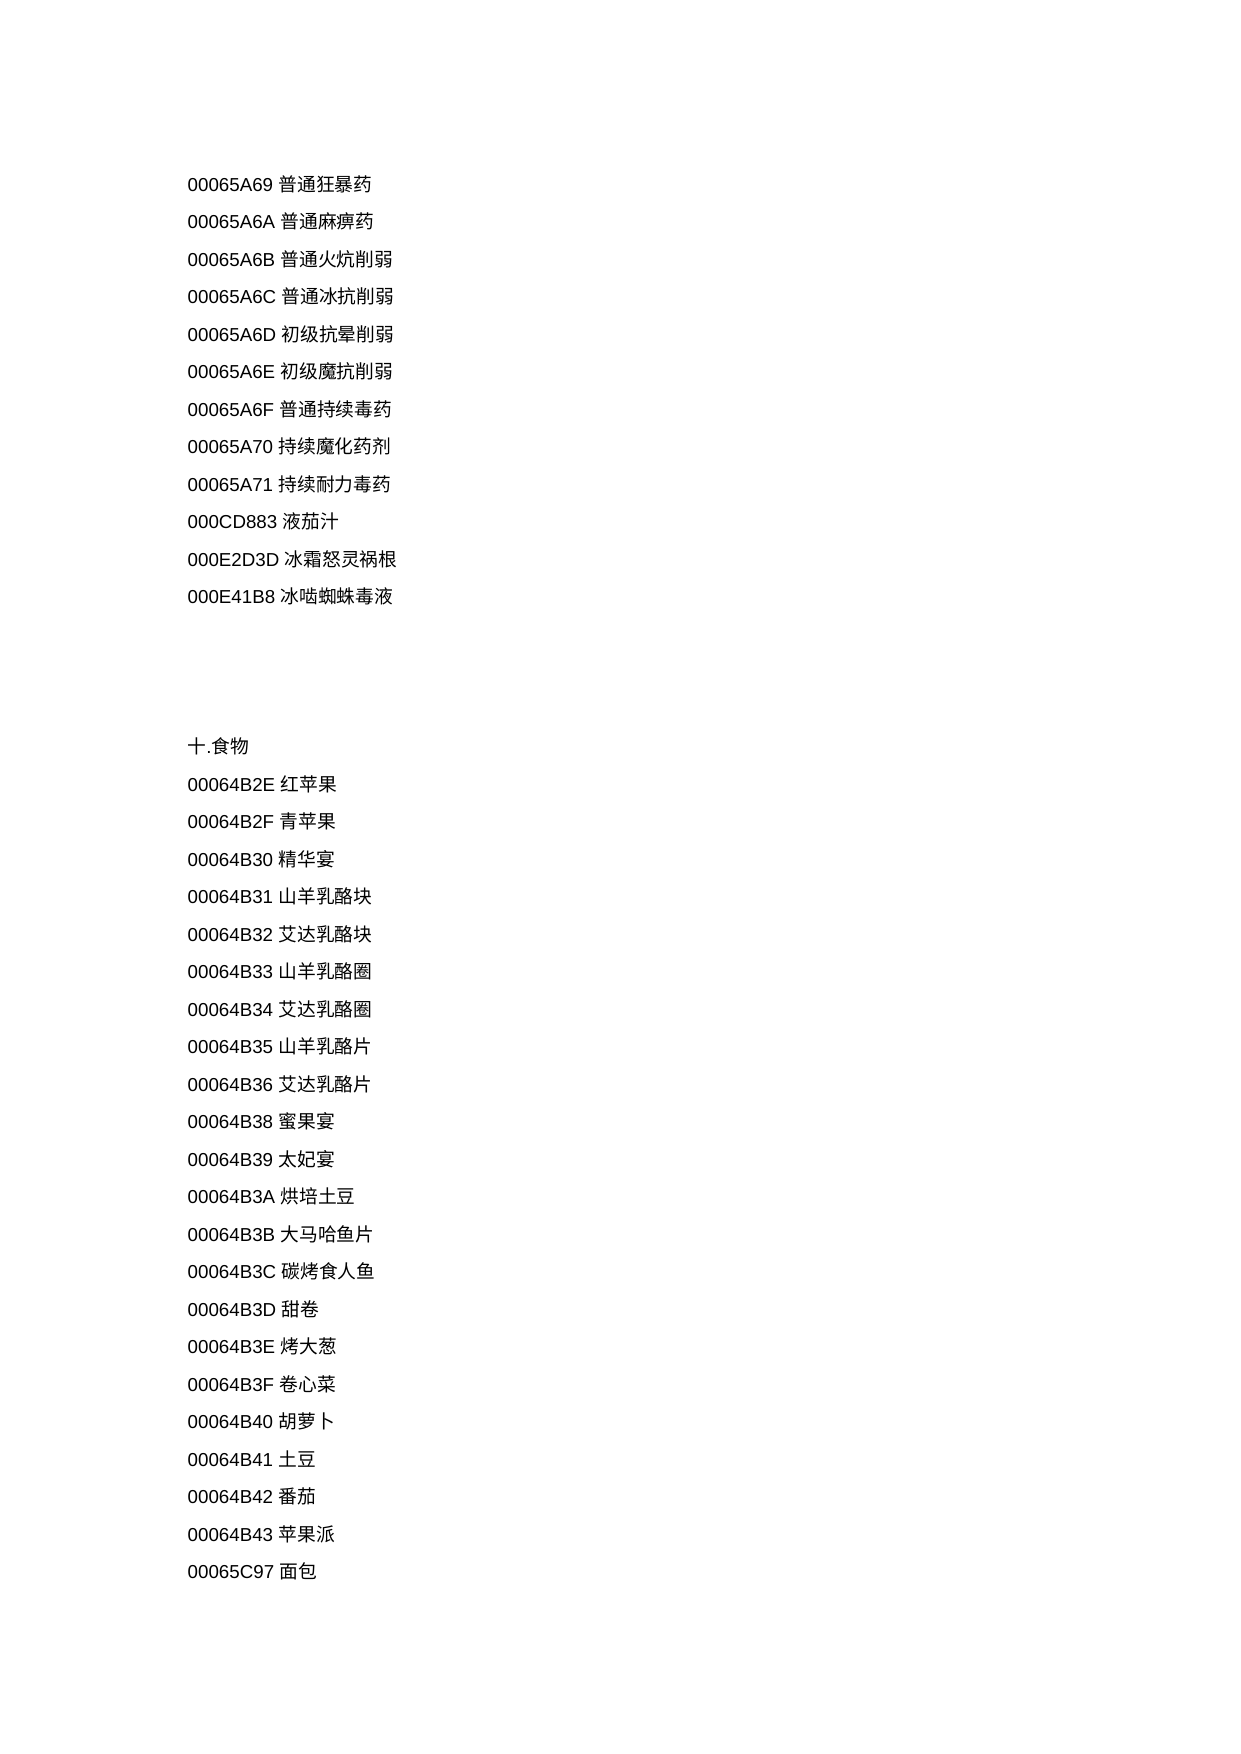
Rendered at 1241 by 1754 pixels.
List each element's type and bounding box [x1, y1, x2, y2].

text [187, 164, 1053, 1589]
